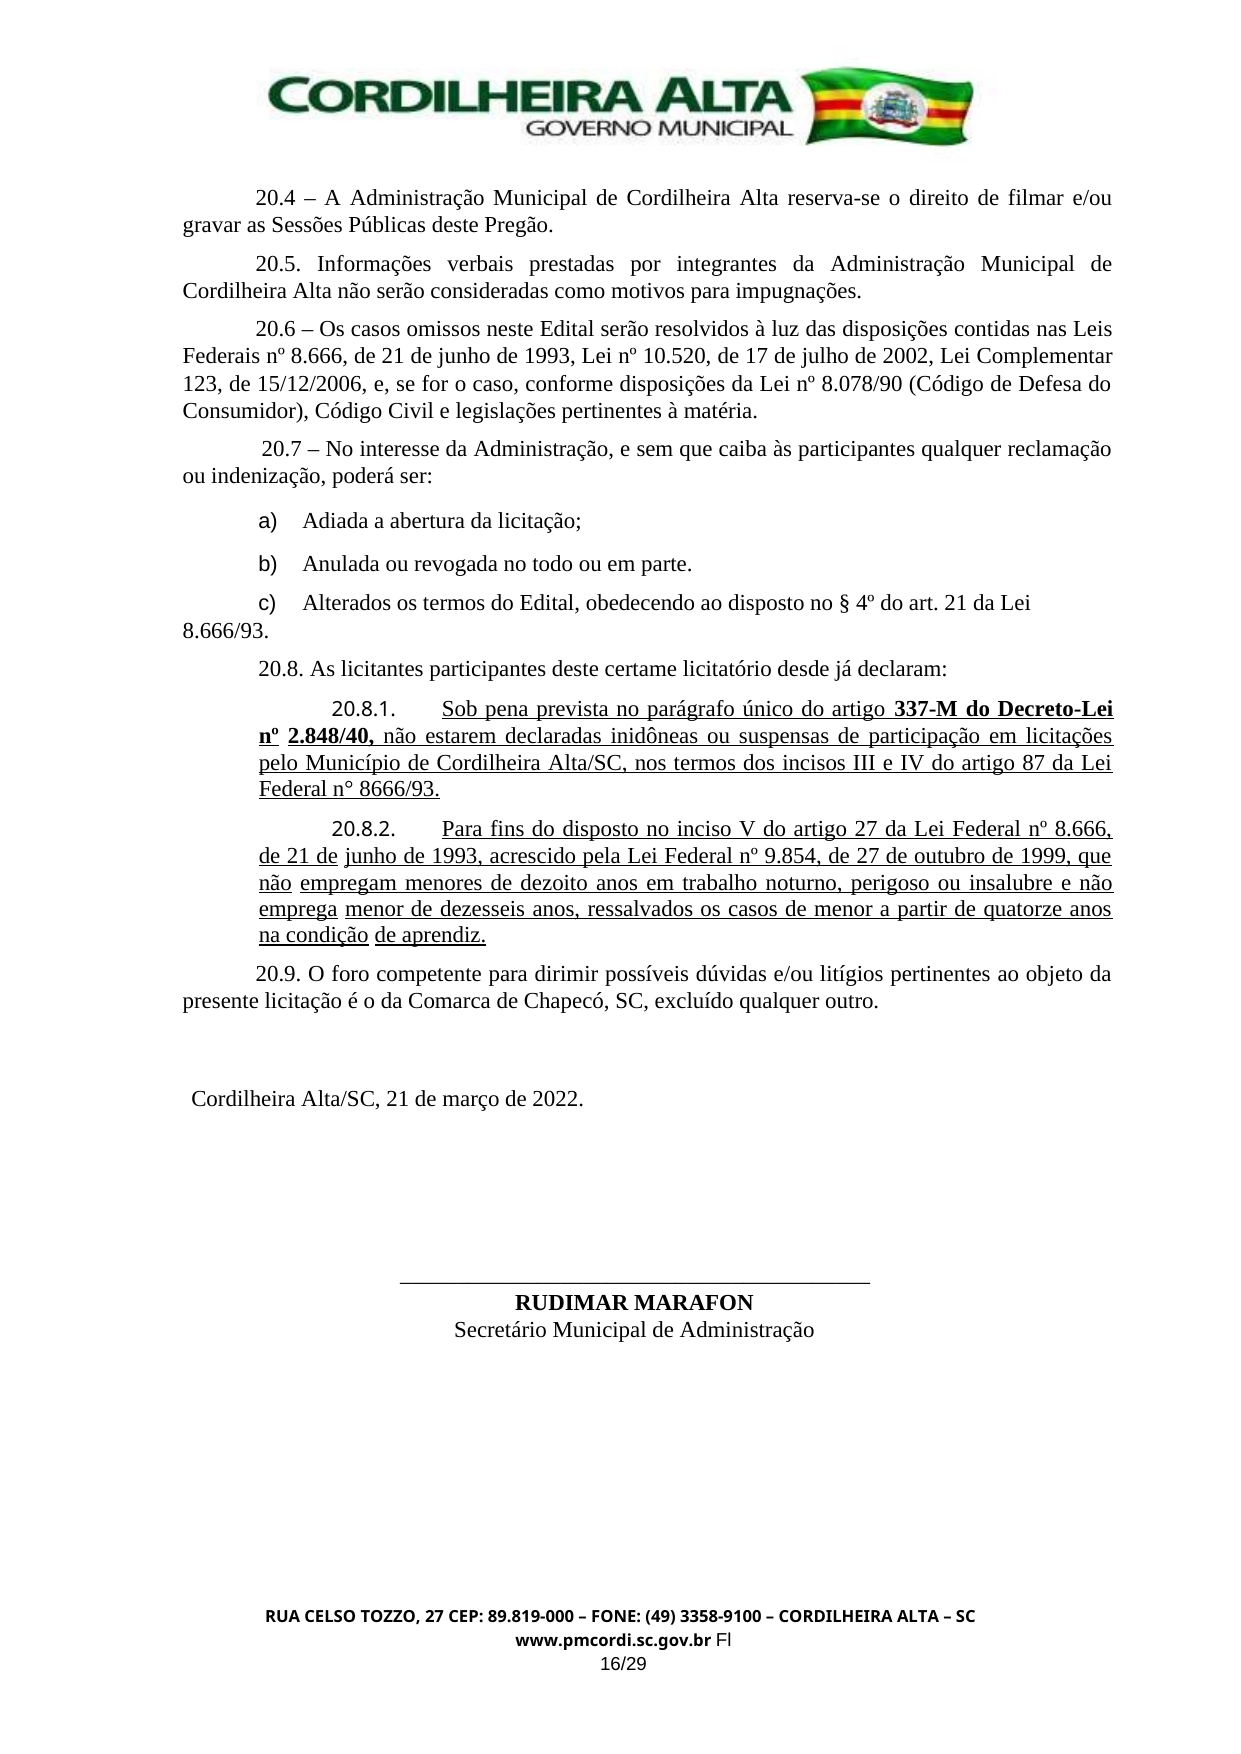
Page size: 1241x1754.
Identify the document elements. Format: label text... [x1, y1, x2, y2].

list Adiada a abertura da licitação; [258, 507, 1113, 533]
text RUDIMAR MARAFON [146, 1288, 1123, 1315]
text Cordilheira Alta/SC, 21 de março de 2022. [191, 1085, 1114, 1111]
text 8.666/93. [182, 617, 1113, 643]
text _________________________________________ [147, 1260, 1123, 1286]
text 20.9. O foro competente para dirimir possíveis dúvidas e/ou litígios pertinentes ao objeto da presente licitação é o da Comarca de Chapecó, SC, excluído qualquer outro. [182, 960, 1113, 1014]
list Alterados os termos do Edital, obedecendo ao disposto no § 4º do art. 21 da Lei [258, 589, 1113, 615]
list Sob pena prevista no parágrafo único do artigo 337-M do Decreto-Lei nº 2.848/40, não estarem declaradas inidôneas ou suspensas de participação em licitações pelo Município de Cordilheira Alta/SC, nos termos dos incisos III e IV do artigo 87 da Lei Federal n° 8666/93. [258, 773, 1113, 801]
list Anulada ou revogada no todo ou em parte. [258, 550, 1113, 576]
text 20.8. As licitantes participantes deste certame licitatório desde já declaram: [258, 655, 1113, 682]
text 20.6 – Os casos omissos neste Edital serão resolvidos à luz das disposições contidas nas Leis Federais nº 8.666, de 21 de junho de 1993, Lei nº 10.520, de 17 de julho de 2002, Lei Complementar 123, de 15/12/2006, e, se for o caso, conforme disposições da Lei nº 8.078/90 (Código de Defesa do Consumidor), Código Civil e legislações pertinentes à matéria. [182, 315, 1113, 423]
list Para fins do disposto no inciso V do artigo 27 da Lei Federal nº 8.666, de 21 de junho de 1993, acrescido pela Lei Federal nº 9.854, de 27 de outubro de 1999, que não empregam menores de dezoito anos em trabalho noturno, perigoso ou insalubre e não emprega menor de dezesseis anos, ressalvados os casos de menor a partir de quatorze anos na condição de aprendiz. [258, 814, 1113, 948]
picture [245, 43, 997, 171]
text Secretário Municipal de Administração [146, 1316, 1123, 1343]
text 20.4 – A Administração Municipal de Cordilheira Alta reserva-se o direito de filmar e/ou gravar as Sessões Públicas deste Pregão. [182, 184, 1113, 237]
text 20.5. Informações verbais prestadas por integrantes da Administração Municipal de Cordilheira Alta não serão consideradas como motivos para impugnações. [182, 250, 1113, 303]
list Sob pena prevista no parágrafo único do artigo 337-M do Decreto-Lei nº 2.848/40, não estarem declaradas inidôneas ou suspensas de participação em licitações pelo Município de Cordilheira Alta/SC, nos termos dos incisos III e IV do artigo 87 da Lei Federal n° 8666/93. [258, 694, 1113, 772]
text 20.7 – No interesse da Administração, e sem que caiba às participantes qualquer reclamação ou indenização, poderá ser: [182, 435, 1113, 489]
